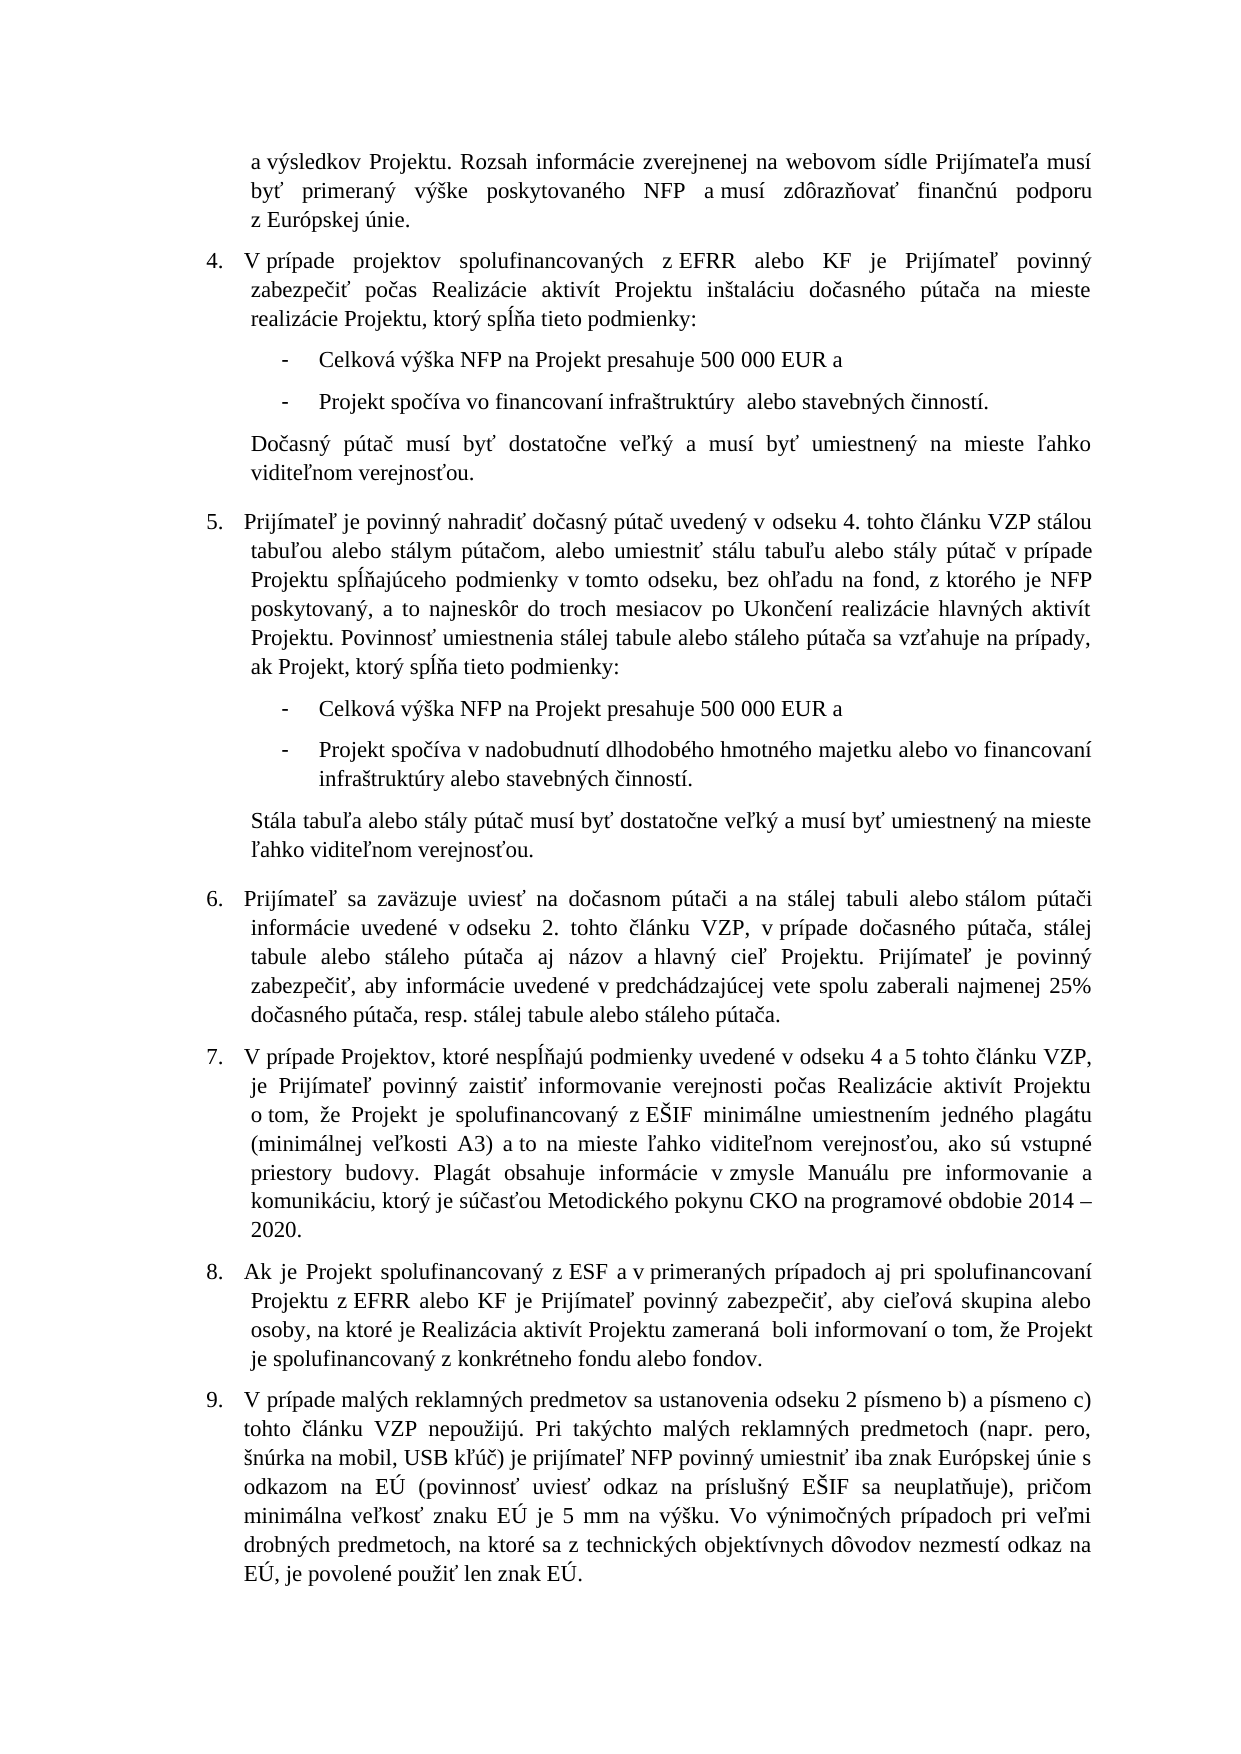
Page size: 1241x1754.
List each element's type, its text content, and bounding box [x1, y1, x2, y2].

list Projekt spočíva v nadobudnutí dlhodobého hmotného majetku alebo vo financovaní infraštruktúry alebo stavebných činností. [281, 736, 1092, 792]
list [206, 148, 1092, 232]
list Projekt spočíva vo financovaní infraštruktúry alebo stavebných činností. [281, 388, 1092, 414]
list Celková výška NFP na Projekt presahuje 500 000 EUR a [281, 694, 1092, 721]
list V prípade projektov spolufinancovaných z EFRR alebo KF je Prijímateľ povinný zabezpečiť počas Realizácie aktivít Projektu inštaláciu dočasného pútača na mieste realizácie Projektu, ktorý spĺňa tieto podmienky: [206, 247, 1092, 331]
list V prípade malých reklamných predmetov sa ustanovenia odseku 2 písmeno b) a písmeno c) tohto článku VZP nepoužijú. Pri takýchto malých reklamných predmetoch (napr. pero, šnúrka na mobil, USB kľúč) je prijímateľ NFP povinný umiestniť iba znak Európskej únie s odkazom na EÚ (povinnosť uviesť odkaz na príslušný EŠIF sa neuplatňuje), pričom minimálna veľkosť znaku EÚ je na výšku. Vo výnimočných prípadoch pri veľmi drobných predmetoch, na ktoré sa z technických objektívnych dôvodov nezmestí odkaz na EÚ, je povolené použiť len znak EÚ. [206, 1386, 1092, 1586]
text Dočasný pútač musí byť dostatočne veľký a musí byť umiestnený na mieste ľahko viditeľnom verejnosťou. [251, 429, 1092, 485]
list V prípade Projektov, ktoré nespĺňajú podmienky uvedené v odseku 4 a 5 tohto článku VZP, je Prijímateľ povinný zaistiť informovanie verejnosti počas Realizácie aktivít Projektu o tom, že Projekt je spolufinancovaný z EŠIF minimálne umiestnením jedného plagátu (minimálnej veľkosti A3) a to na mieste ľahko viditeľnom verejnosťou, ako sú vstupné priestory budovy. Plagát obsahuje informácie v zmysle Manuálu pre informovanie a komunikáciu, ktorý je súčasťou Metodického pokynu CKO na programové obdobie 2014 – 2020. [206, 1043, 1092, 1243]
list Prijímateľ sa zaväzuje uviesť na dočasnom pútači a na stálej tabuli alebo stálom pútači informácie uvedené v odseku 2. tohto článku VZP, v prípade dočasného pútača, stálej tabule alebo stáleho pútača aj názov a hlavný cieľ Projektu. Prijímateľ je povinný zabezpečiť, aby informácie uvedené v predchádzajúcej vete spolu zaberali najmenej 25% dočasného pútača, resp. stálej tabule alebo stáleho pútača. [206, 885, 1092, 1028]
text Stála tabuľa alebo stály pútač musí byť dostatočne veľký a musí byť umiestnený na mieste ľahko viditeľnom verejnosťou. [251, 807, 1092, 862]
list Prijímateľ je povinný nahradiť dočasný pútač uvedený v odseku 4. tohto článku VZP stálou tabuľou alebo stálym pútačom, alebo umiestniť stálu tabuľu alebo stály pútač v prípade Projektu spĺňajúceho podmienky v tomto odseku, bez ohľadu na fond, z ktorého je NFP poskytovaný, a to najneskôr do troch mesiacov po Ukončení realizácie hlavných aktivít Projektu. Povinnosť umiestnenia stálej tabule alebo stáleho pútača sa vzťahuje na prípady, ak Projekt, ktorý spĺňa tieto podmienky: [206, 508, 1092, 679]
list Celková výška NFP na Projekt presahuje 500 000 EUR a [281, 346, 1092, 373]
list Ak je Projekt spolufinancovaný z ESF a v primeraných prípadoch aj pri spolufinancovaní Projektu z EFRR alebo KF je Prijímateľ povinný zabezpečiť, aby cieľová skupina alebo osoby, na ktoré je Realizácia aktivít Projektu zameraná boli informovaní o tom, že Projekt je spolufinancovaný z konkrétneho fondu alebo fondov. [206, 1258, 1092, 1371]
